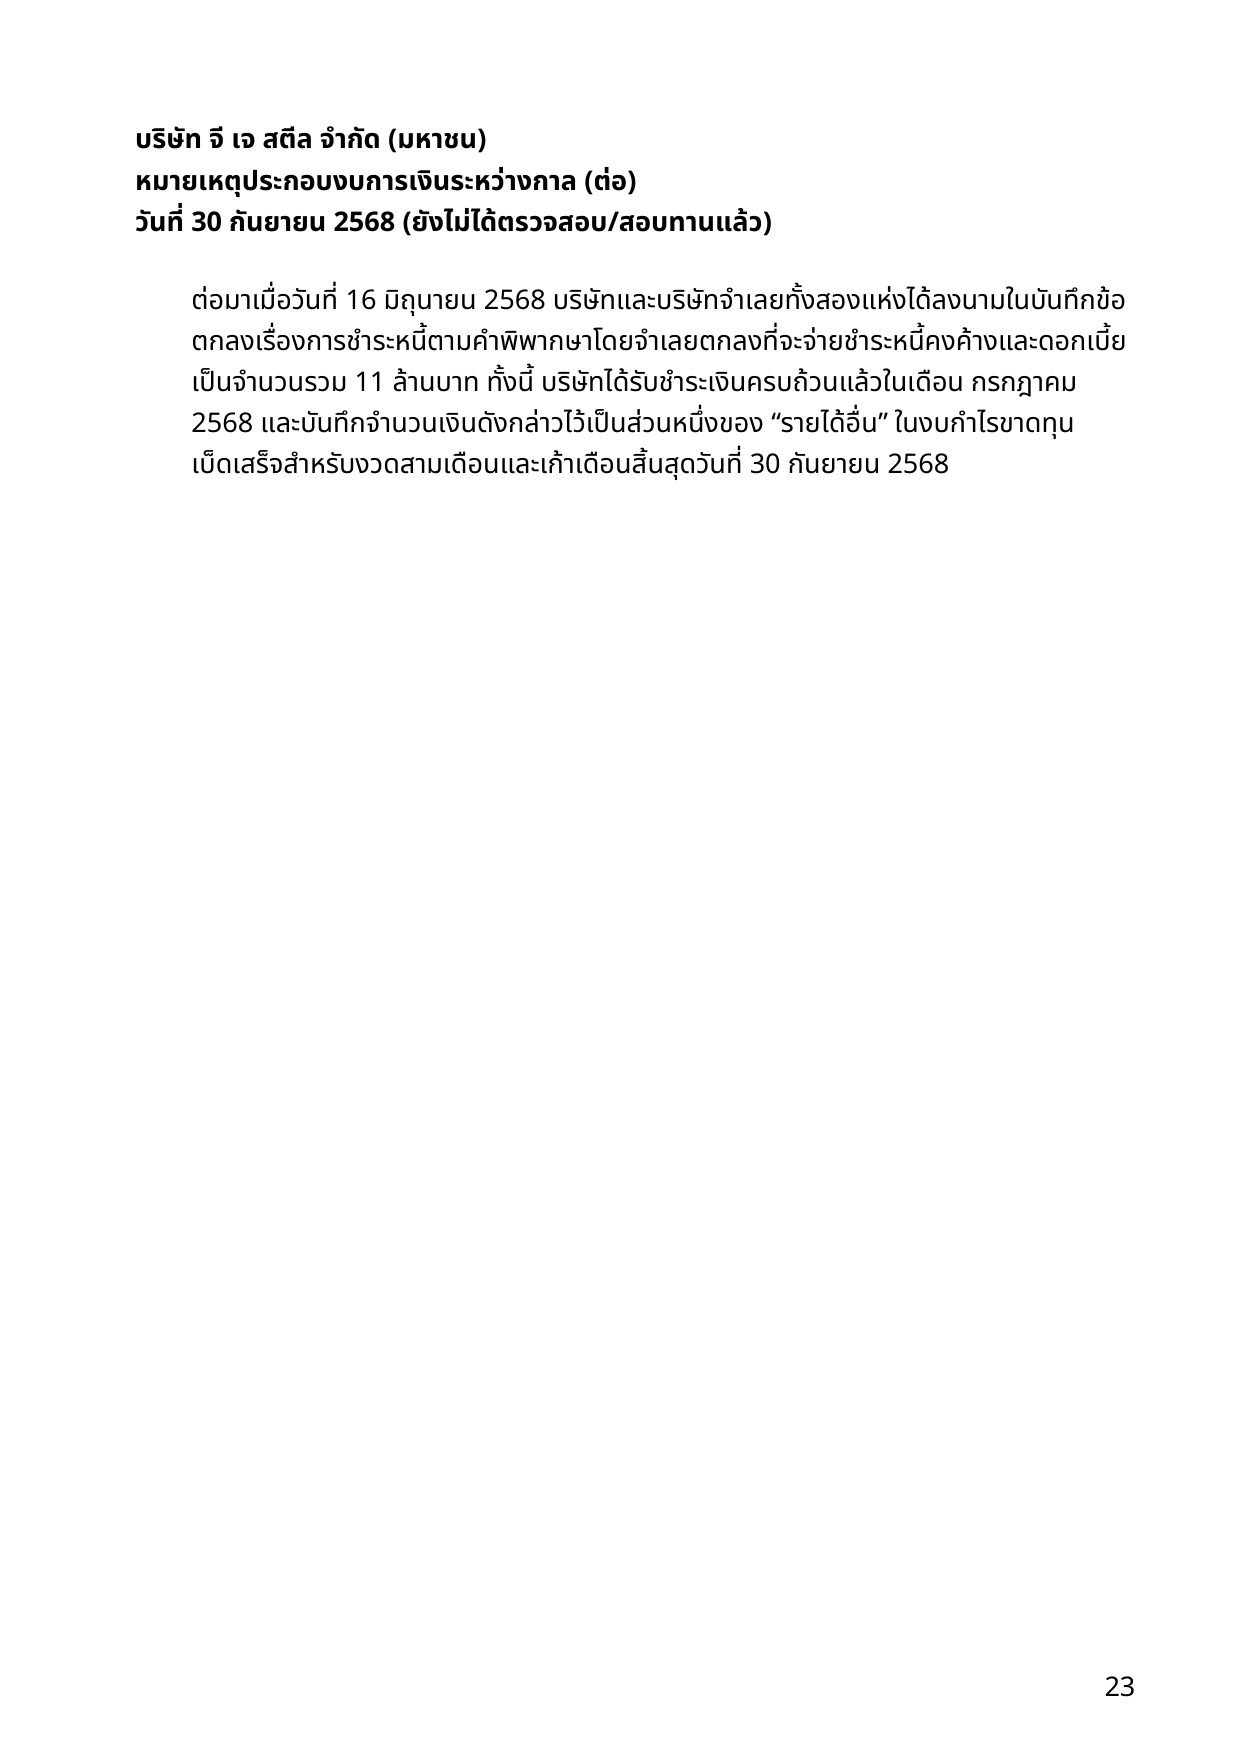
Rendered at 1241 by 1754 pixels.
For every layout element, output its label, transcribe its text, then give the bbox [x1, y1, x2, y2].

text ต่อมาเมื่อวันที่ 16 มิถุนายน 2568 บริษัทและบริษัทจำเลยทั้งสองแห่งได้ลงนามในบันทึกข้อตกลงเรื่องการชำระหนี้ตามคำพิพากษาโดยจำเลยตกลงที่จะจ่ายชำระหนี้คงค้างและดอกเบี้ยเป็นจำนวนรวม 11 ล้านบาท ทั้งนี้ บริษัทได้รับชำระเงินครบถ้วนแล้วในเดือน กรกฎาคม 2568 และบันทึกจำนวนเงินดังกล่าวไว้เป็นส่วนหนึ่งของ “รายได้อื่น” ในงบกำไรขาดทุนเบ็ดเสร็จสำหรับงวดสามเดือนและเก้าเดือนสิ้นสุดวันที่ 30 กันยายน 2568 [191, 280, 1135, 486]
